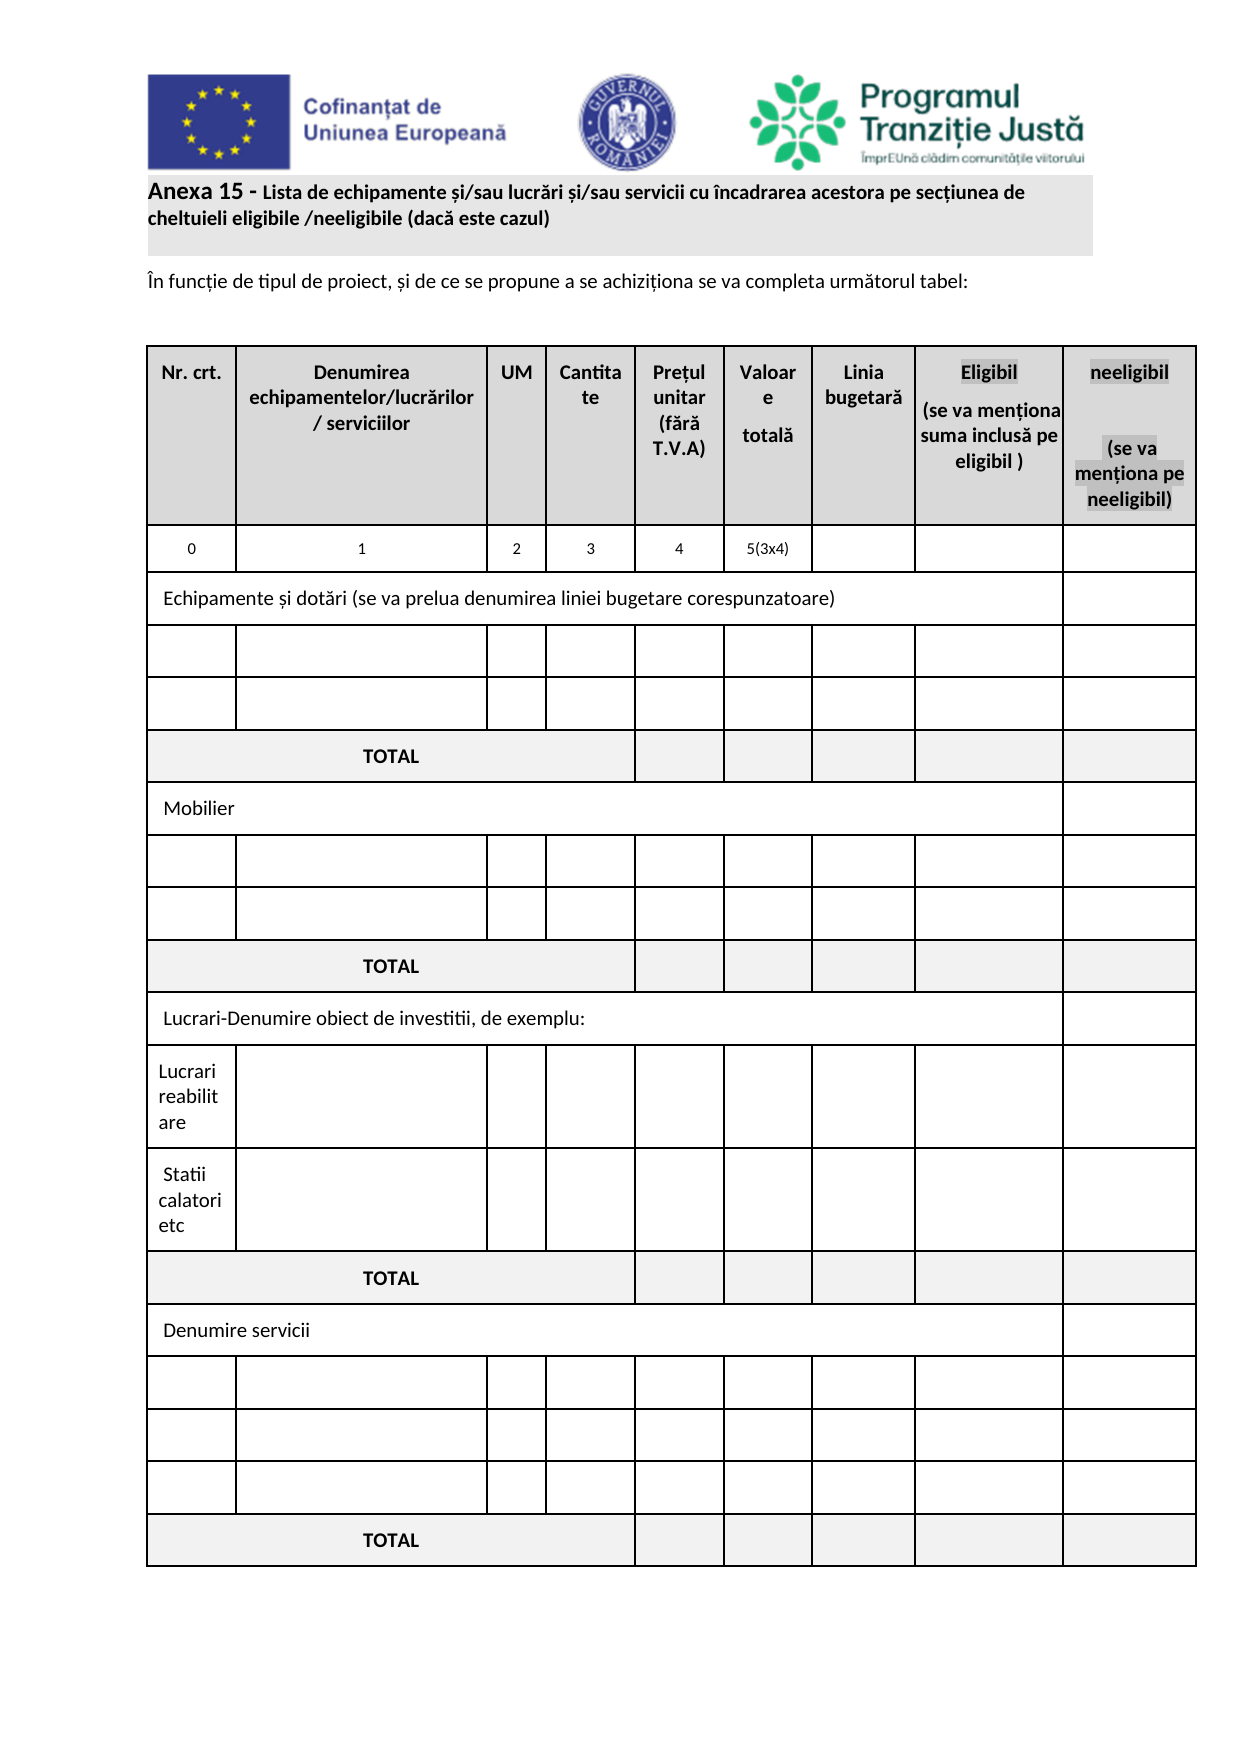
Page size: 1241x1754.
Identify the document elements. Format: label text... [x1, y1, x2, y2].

table_cell [725, 836, 811, 886]
table_cell [1064, 836, 1195, 886]
table_cell [916, 888, 1062, 938]
table_cell Statii calatori etc [148, 1149, 235, 1250]
table_cell [148, 1410, 235, 1460]
table_cell [725, 1149, 811, 1250]
table_cell [1064, 1357, 1195, 1408]
table_cell [488, 1462, 545, 1513]
table_cell [488, 626, 545, 676]
table_cell [237, 1046, 486, 1147]
table_cell Denumire servicii [148, 1305, 1062, 1355]
table_header Denumirea echipamentelor/lucrărilor/ serviciilor [237, 347, 486, 524]
table_cell [148, 1357, 235, 1408]
table_cell [547, 678, 634, 728]
table_header Preţul unitar (fără T.V.A) [636, 347, 723, 524]
table_cell [636, 678, 723, 728]
table_cell [1064, 888, 1195, 938]
table_cell [1064, 731, 1195, 781]
table_cell [488, 1410, 545, 1460]
table_cell [636, 626, 723, 676]
table_cell [813, 1515, 914, 1565]
table_cell [547, 836, 634, 886]
table_cell [916, 1046, 1062, 1147]
table_cell 0 [148, 526, 235, 571]
table_cell [1064, 1515, 1195, 1565]
table_cell [1064, 626, 1195, 676]
table_cell [813, 626, 914, 676]
table_cell Mobilier [148, 783, 1062, 833]
table_cell [237, 888, 486, 938]
table_cell [237, 1462, 486, 1513]
table_cell [636, 836, 723, 886]
table_cell [547, 1046, 634, 1147]
table_cell 4 [636, 526, 723, 571]
table_cell [813, 836, 914, 886]
table_cell [916, 678, 1062, 728]
table_cell [237, 1357, 486, 1408]
table_cell [148, 836, 235, 886]
list Anexa 15 - Lista de echipamente și/sau lucrări și/sau servicii cu încadrarea acestora pe secțiunea de cheltuieli eligibile /neeligibile (dacă este cazul) [148, 175, 1093, 231]
table_cell 5(3x4) [725, 526, 811, 571]
table_cell [488, 678, 545, 728]
picture [147, 73, 1087, 175]
table_cell [813, 1046, 914, 1147]
table_cell [813, 888, 914, 938]
table_cell [1064, 783, 1195, 833]
table_cell [488, 1357, 545, 1408]
table_header Linia bugetară [813, 347, 914, 524]
table_cell [916, 1515, 1062, 1565]
table_cell [547, 1462, 634, 1513]
table_cell [813, 1410, 914, 1460]
table_cell [725, 888, 811, 938]
table_cell [237, 678, 486, 728]
table_cell [725, 731, 811, 781]
table_cell [547, 1410, 634, 1460]
table_cell [148, 626, 235, 676]
table_header Nr. crt. [148, 347, 235, 524]
table_cell [148, 678, 235, 728]
table_cell [725, 678, 811, 728]
table_header Cantitate [547, 347, 634, 524]
table_cell Lucrari-Denumire obiect de investitii, de exemplu: [148, 993, 1062, 1043]
table_cell [488, 836, 545, 886]
table_cell [1064, 526, 1195, 571]
table_cell [636, 731, 723, 781]
table_cell [636, 941, 723, 991]
table_cell [636, 1515, 723, 1565]
table_cell [916, 1462, 1062, 1513]
table_cell 2 [488, 526, 545, 571]
table_cell [725, 626, 811, 676]
table_cell [813, 1149, 914, 1250]
table_cell [636, 1357, 723, 1408]
table_header Valoare totală [725, 347, 811, 524]
table_cell [636, 1252, 723, 1303]
table_cell [916, 731, 1062, 781]
table_cell Echipamente şi dotări (se va prelua denumirea liniei bugetare corespunzatoare) [148, 573, 1062, 623]
table_cell [916, 941, 1062, 991]
table_cell [636, 1410, 723, 1460]
text În funcţie de tipul de proiect, şi de ce se propune a se achiziţiona se va completa următorul tabel: [148, 269, 1093, 294]
table_cell [636, 1046, 723, 1147]
table_cell [725, 1046, 811, 1147]
table_cell [1064, 678, 1195, 728]
table_cell [916, 836, 1062, 886]
table_cell [547, 1149, 634, 1250]
table_header neeligibil (se va menţiona pe neeligibil) [1064, 347, 1195, 524]
table_cell [1064, 1046, 1195, 1147]
table_cell TOTAL [148, 731, 634, 781]
table_cell [813, 1357, 914, 1408]
table_cell [813, 1462, 914, 1513]
table_cell [636, 1462, 723, 1513]
table_cell [488, 1046, 545, 1147]
table_cell [813, 731, 914, 781]
table_cell [237, 836, 486, 886]
table_header Eligibil (se va menţiona suma inclusă pe eligibil ) [916, 347, 1062, 524]
table_cell [916, 626, 1062, 676]
table_cell [725, 1410, 811, 1460]
table_cell [725, 1462, 811, 1513]
table_cell [488, 888, 545, 938]
table_cell 1 [237, 526, 486, 571]
table_cell [1064, 941, 1195, 991]
table_cell [1064, 1305, 1195, 1355]
table_cell [1064, 993, 1195, 1043]
table_cell [1064, 1252, 1195, 1303]
table_cell TOTAL [148, 941, 634, 991]
table_cell [148, 888, 235, 938]
table_cell [725, 1515, 811, 1565]
table_cell [725, 1252, 811, 1303]
table_cell [237, 1149, 486, 1250]
table_cell [237, 626, 486, 676]
table_cell [1064, 1410, 1195, 1460]
table_cell [636, 888, 723, 938]
table_cell [1064, 1462, 1195, 1513]
table_cell [813, 678, 914, 728]
table_cell [916, 1149, 1062, 1250]
table_cell [725, 1357, 811, 1408]
table_cell [547, 1357, 634, 1408]
table_cell [547, 626, 634, 676]
table_cell [725, 941, 811, 991]
table_cell [813, 526, 914, 571]
table_cell [1064, 573, 1195, 623]
table_cell TOTAL [148, 1252, 634, 1303]
table_cell [636, 1149, 723, 1250]
table_cell [237, 1410, 486, 1460]
table_cell Lucrari reabilitare [148, 1046, 235, 1147]
table_cell [813, 941, 914, 991]
table_cell [916, 1410, 1062, 1460]
table_cell [1064, 1149, 1195, 1250]
table_cell [488, 1149, 545, 1250]
table_cell 3 [547, 526, 634, 571]
table_cell [547, 888, 634, 938]
table_cell [148, 1462, 235, 1513]
table_cell [916, 1252, 1062, 1303]
table_cell TOTAL [148, 1515, 634, 1565]
table_cell [916, 526, 1062, 571]
table_header UM [488, 347, 545, 524]
table_cell [916, 1357, 1062, 1408]
table_cell [813, 1252, 914, 1303]
